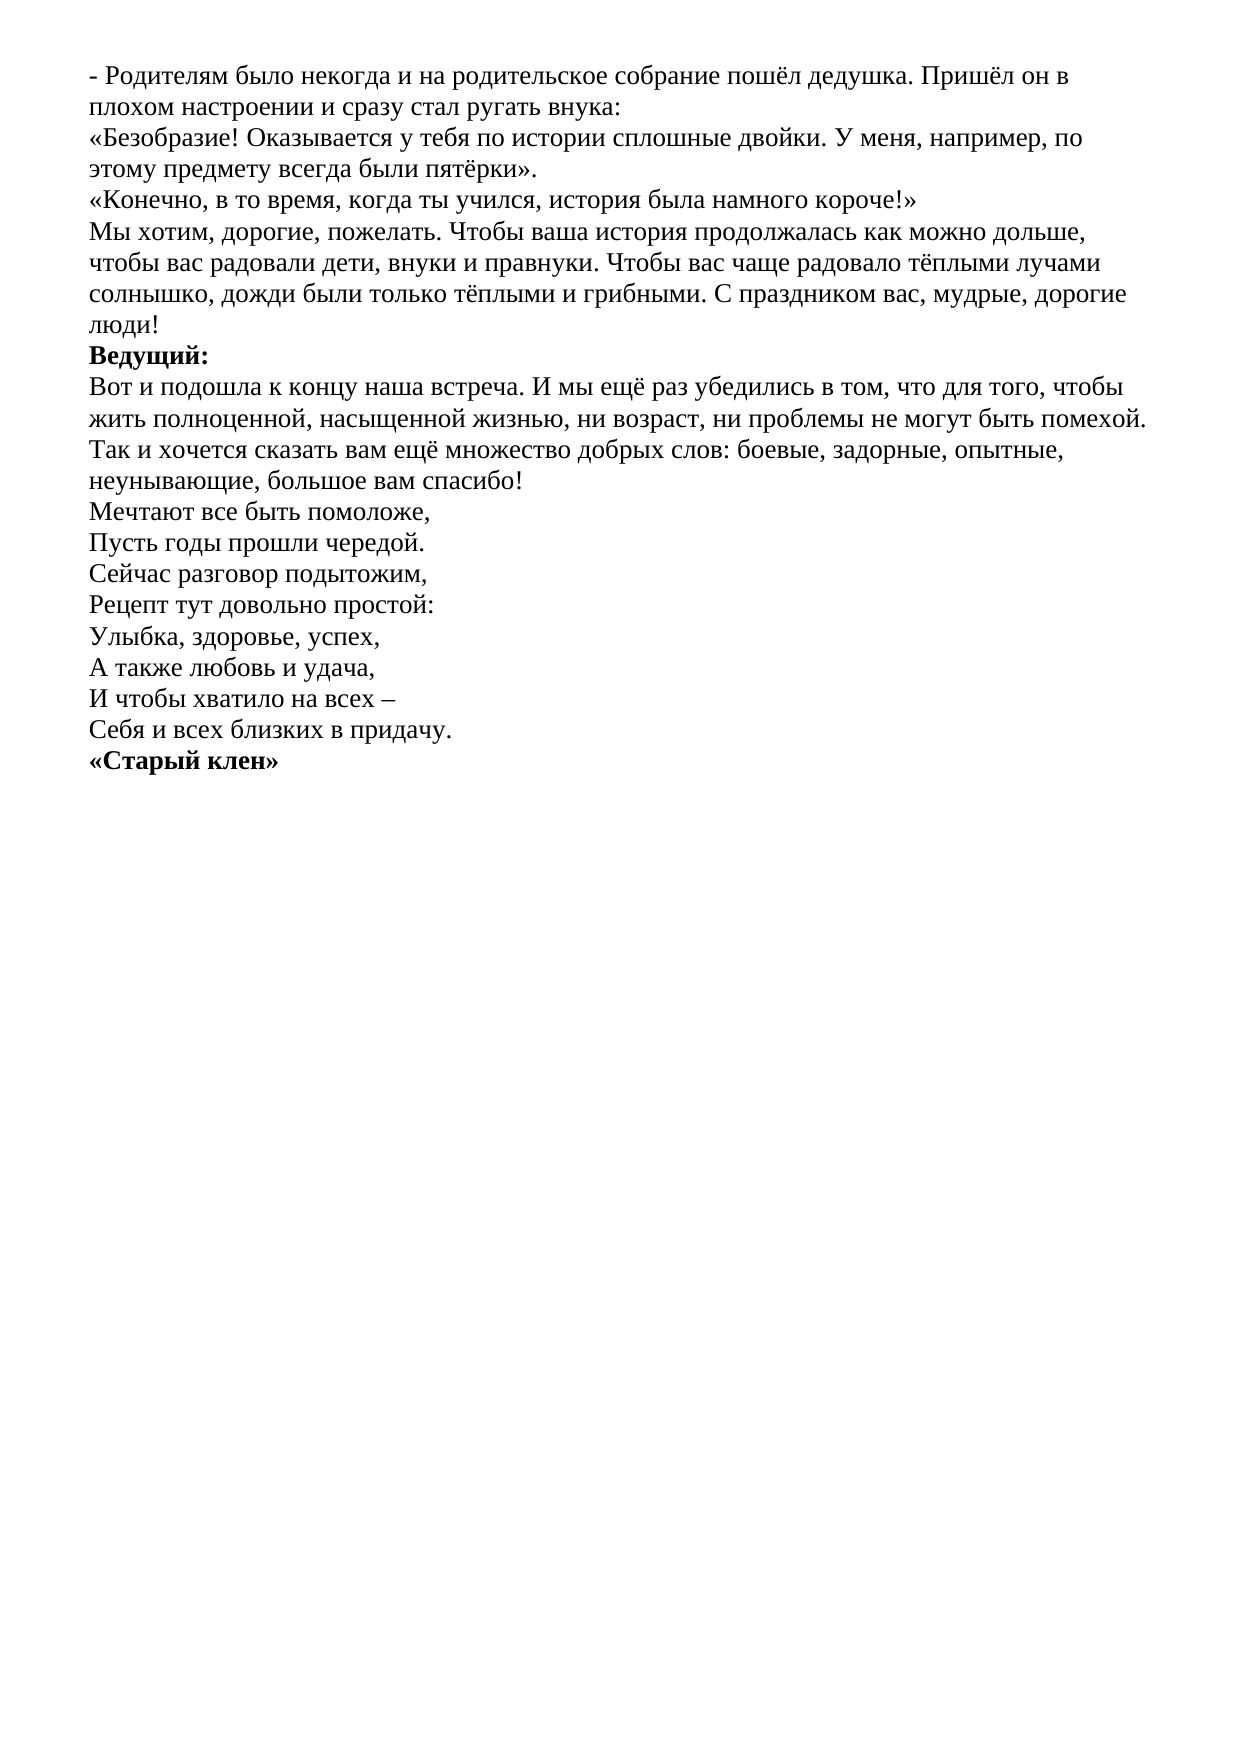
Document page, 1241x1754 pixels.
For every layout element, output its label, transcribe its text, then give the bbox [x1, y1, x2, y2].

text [89, 59, 1152, 744]
text «Старый клен» [89, 744, 1152, 837]
